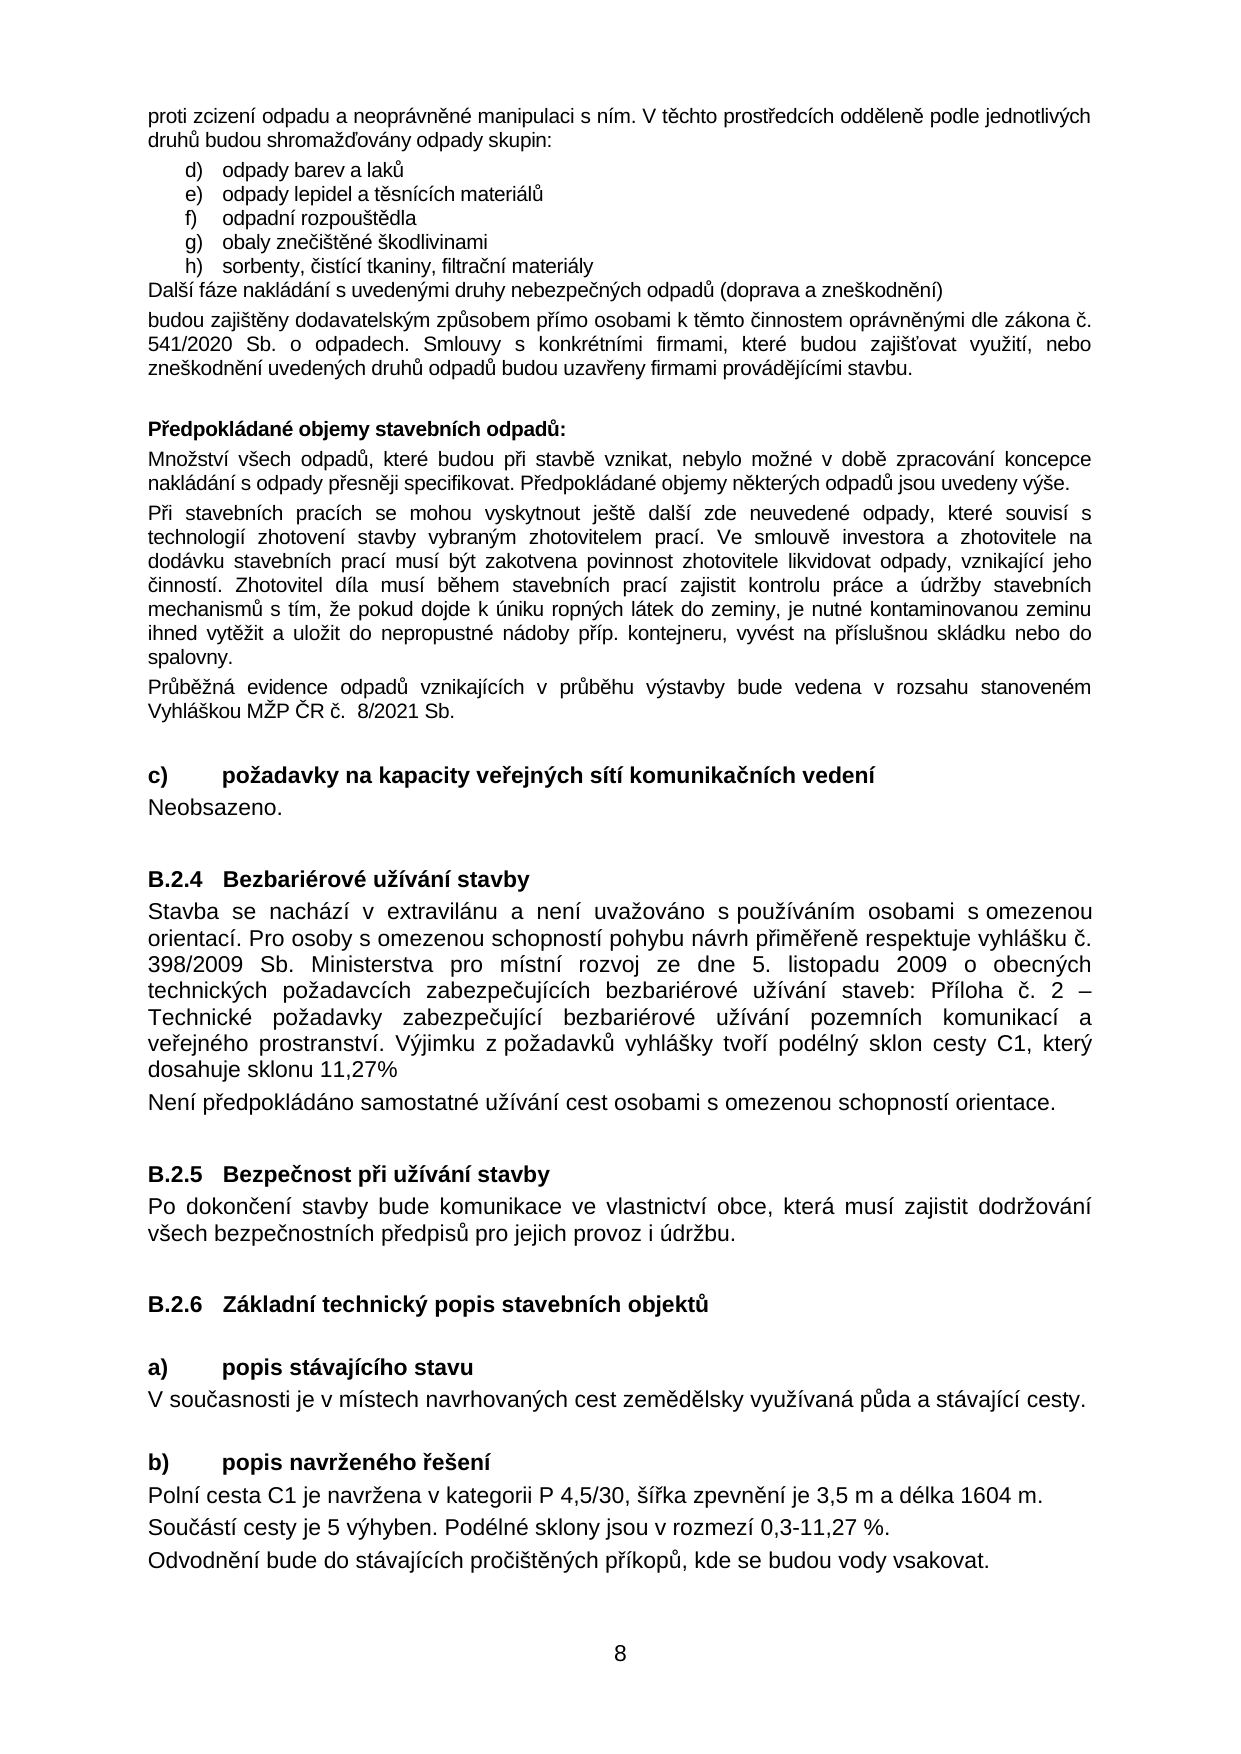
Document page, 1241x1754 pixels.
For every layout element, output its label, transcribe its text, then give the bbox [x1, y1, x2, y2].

subtitle popis navrženého řešení [148, 1449, 1092, 1476]
subtitle Základní technický popis stavebních objektů [148, 1291, 1092, 1317]
text budou zajištěny dodavatelským způsobem přímo osobami k těmto činnostem oprávněnými dle zákona č. 541/2020 Sb. o odpadech. Smlouvy s konkrétními firmami, které budou zajišťovat využití, nebo zneškodnění uvedených druhů odpadů budou uzavřeny firmami provádějícími stavbu. [148, 308, 1092, 380]
text Neobsazeno. [148, 794, 1092, 821]
list odpady lepidel a těsnících materiálů [185, 182, 1092, 206]
text Při stavebních pracích se mohou vyskytnout ještě další zde neuvedené odpady, které souvisí s technologií zhotovení stavby vybraným zhotovitelem prací. Ve smlouvě investora a zhotovitele na dodávku stavebních prací musí být zakotvena povinnost zhotovitele likvidovat odpady, vznikající jeho činností. Zhotovitel díla musí během stavebních prací zajistit kontrolu práce a údržby stavebních mechanismů s tím, že pokud dojde k úniku ropných látek do zeminy, je nutné kontaminovanou zeminu ihned vytěžit a uložit do nepropustné nádoby příp. kontejneru, vyvést na příslušnou skládku nebo do spalovny. [148, 501, 1092, 669]
text Předpokládané objemy stavebních odpadů: [148, 417, 1092, 441]
text V současnosti je v místech navrhovaných cest zemědělsky využívaná půda a stávající cesty. [148, 1386, 1092, 1413]
text Další fáze nakládání s uvedenými druhy nebezpečných odpadů (doprava a zneškodnění) [148, 278, 1092, 302]
text Množství všech odpadů, které budou při stavbě vznikat, nebylo možné v době zpracování koncepce nakládání s odpady přesněji specifikovat. Předpokládané objemy některých odpadů jsou uvedeny výše. [148, 447, 1092, 495]
list obaly znečištěné škodlivinami [185, 230, 1092, 254]
text Průběžná evidence odpadů vznikajících v průběhu výstavby bude vedena v rozsahu stanoveném Vyhláškou MŽP ČR č. 8/2021 Sb. [148, 675, 1092, 723]
subtitle Polní cesta C1 je navržena v kategorii P 4,5/30, šířka zpevnění je 3,5 m a délka 1604 m. [148, 1482, 1092, 1508]
list odpadní rozpouštědla [185, 206, 1092, 230]
subtitle Bezpečnost při užívání stavby [148, 1161, 1092, 1187]
subtitle popis stávajícího stavu [148, 1354, 1092, 1380]
text Po dokončení stavby bude komunikace ve vlastnictví obce, která musí zajistit dodržování všech bezpečnostních předpisů pro jejich provoz i údržbu. [148, 1193, 1092, 1246]
text Součástí cesty je 5 výhyben. Podélné sklony jsou v rozmezí 0,3-11,27 %. [148, 1514, 1092, 1541]
text Stavba se nachází v extravilánu a není uvažováno s používáním osobami s omezenou orientací. Pro osoby s omezenou schopností pohybu návrh přiměřeně respektuje vyhlášku č. 398/2009 Sb. Ministerstva pro místní rozvoj ze dne 5. listopadu 2009 o obecných technických požadavcích zabezpečujících bezbariérové užívání staveb: Příloha č. 2 – Technické požadavky zabezpečující bezbariérové užívání pozemních komunikací a veřejného prostranství. Výjimku z požadavků vyhlášky tvoří podélný sklon cesty C1, který dosahuje sklonu 11,27% [148, 898, 1092, 1083]
text Není předpokládáno samostatné užívání cest osobami s omezenou schopností orientace. [148, 1089, 1092, 1115]
subtitle Bezbariérové užívání stavby [148, 866, 1092, 892]
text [148, 104, 1092, 152]
list odpady barev a laků [185, 158, 1092, 182]
subtitle požadavky na kapacity veřejných sítí komunikačních vedení [148, 762, 1092, 788]
list sorbenty, čistící tkaniny, filtrační materiály [185, 254, 1092, 278]
text Odvodnění bude do stávajících pročištěných příkopů, kde se budou vody vsakovat. [148, 1547, 1092, 1573]
